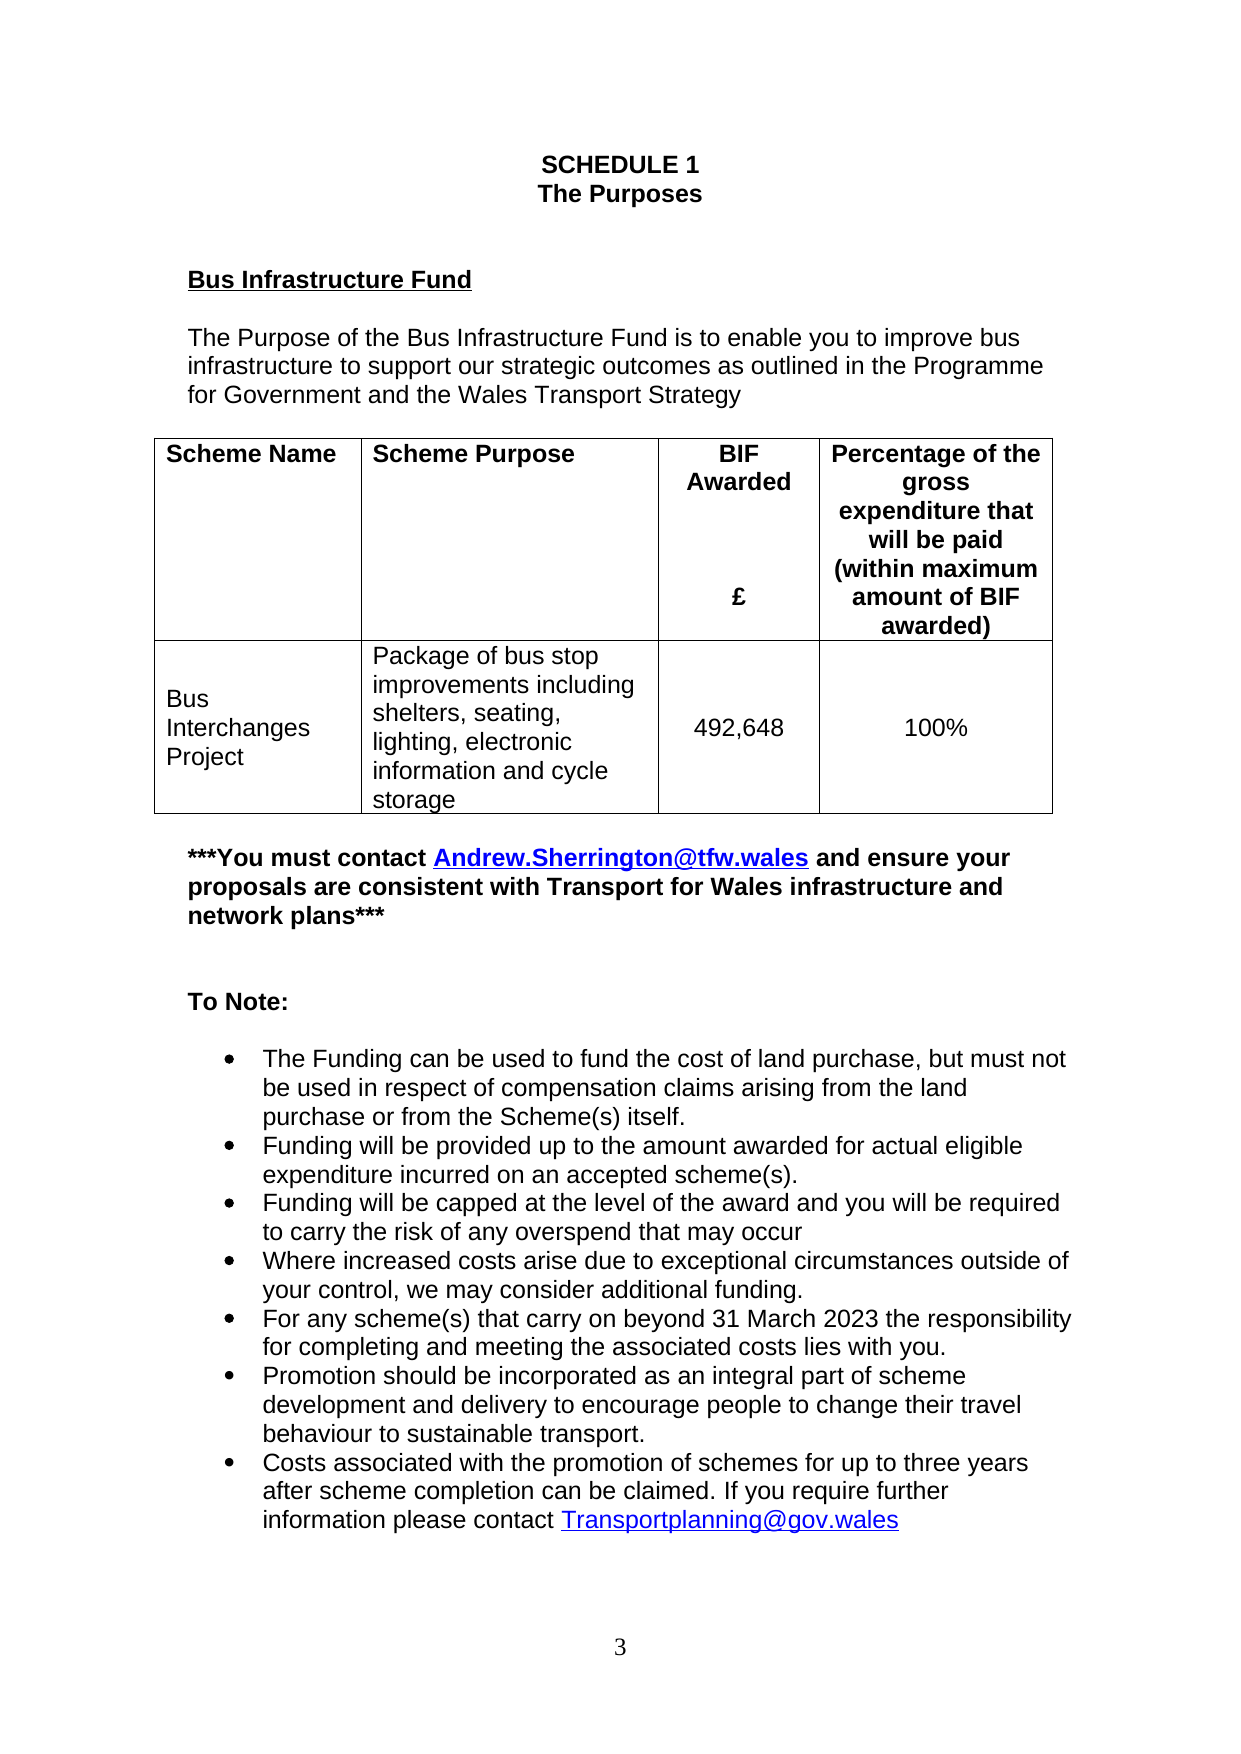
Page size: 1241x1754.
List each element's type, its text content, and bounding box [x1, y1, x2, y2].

text To Note: [187, 987, 1053, 1016]
list The Funding can be used to fund the cost of land purchase, but must not be used in respect of compensation claims arising from the land purchase or from the Scheme(s) itself. [225, 1044, 1073, 1131]
list Where increased costs arise due to exceptional circumstances outside of your control, we may consider additional funding. [225, 1246, 1073, 1303]
text Bus Infrastructure Fund [187, 265, 1053, 294]
table_cell 492,648 [659, 641, 819, 813]
text ***You must contact Andrew.Sherrington@tfw.wales and ensure your proposals are consistent with Transport for Wales infrastructure and network plans*** [187, 843, 1053, 929]
table_header Scheme Name [155, 439, 361, 640]
text The Purpose of the Bus Infrastructure Fund is to enable you to improve bus infrastructure to support our strategic outcomes as outlined in the Programme for Government and the Wales Transport Strategy [187, 322, 1053, 409]
list Promotion should be incorporated as an integral part of scheme development and delivery to encourage people to change their travel behaviour to sustainable transport. [225, 1361, 1073, 1447]
table_header Percentage of the gross expenditure that will be paid (within maximum amount of BIF awarded) [820, 439, 1052, 640]
table_header BIF Awarded £ [659, 439, 819, 640]
text The Purposes [187, 179, 1053, 207]
table_cell 100% [820, 641, 1052, 813]
list Funding will be capped at the level of the award and you will be required to carry the risk of any overspend that may occur [225, 1188, 1073, 1246]
text SCHEDULE 1 [187, 150, 1053, 179]
list For any scheme(s) that carry on beyond 31 March 2023 the responsibility for completing and meeting the associated costs lies with you. [225, 1303, 1073, 1361]
table_cell Package of bus stop improvements including shelters, seating, lighting, electronic information and cycle storage [362, 641, 658, 813]
table_cell Bus Interchanges Project [155, 641, 361, 813]
table_header Scheme Purpose [362, 439, 658, 640]
list Costs associated with the promotion of schemes for up to three years after scheme completion can be claimed. If you require further information please contact Transportplanning@gov.wales [225, 1447, 1073, 1534]
list Funding will be provided up to the amount awarded for actual eligible expenditure incurred on an accepted scheme(s). [225, 1131, 1073, 1188]
